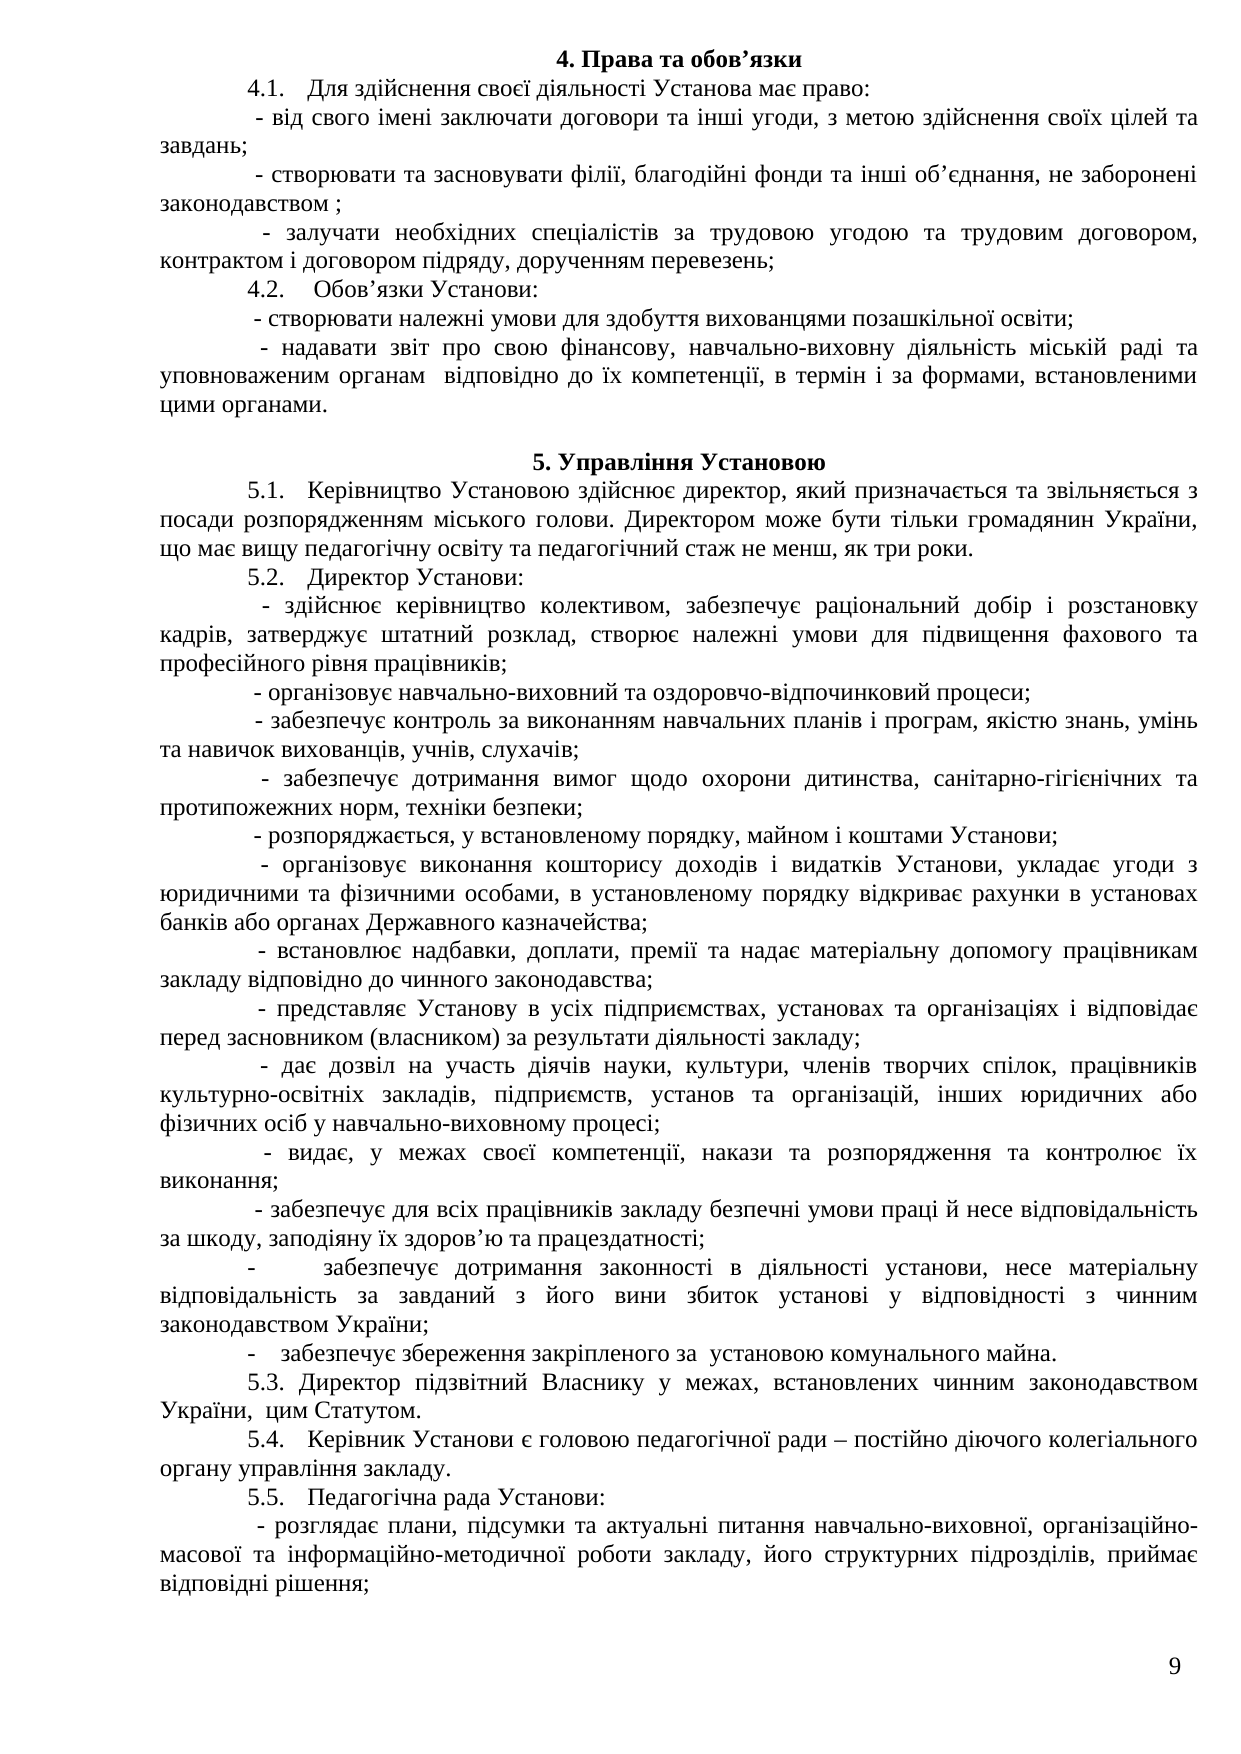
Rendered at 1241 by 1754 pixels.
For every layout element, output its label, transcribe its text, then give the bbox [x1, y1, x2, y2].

text 5.4. Керівник Установи є головою педагогічної ради – постійно діючого колегіального органу управління закладу. [159, 1424, 1199, 1482]
text - видає, у межах своєї компетенції, накази та розпорядження та контролює їх виконання; [159, 1137, 1199, 1194]
text - забезпечує дотримання вимог щодо охорони дитинства, санітарно-гігієнічних та протипожежних норм, техніки безпеки; [159, 763, 1199, 821]
text - забезпечує збереження закріпленого за установою комунального майна. [159, 1338, 1199, 1367]
text - створювати та засновувати філії, благодійні фонди та інші об’єднання, не заборонені законодавством ; [159, 159, 1199, 217]
text - розглядає плани, підсумки та актуальні питання навчально-виховної, організаційно-масової та інформаційно-методичної роботи закладу, його структурних підрозділів, приймає відповідні рішення; [159, 1511, 1199, 1597]
text - забезпечує для всіх працівників закладу безпечні умови праці й несе відповідальність за шкоду, заподіяну їх здоров’ю та працездатності; [159, 1194, 1199, 1252]
text - надавати звіт про свою фінансову, навчально-виховну діяльність міській раді та уповноваженим органам відповідно до їх компетенції, в термін і за формами, встановленими цими органами. [159, 332, 1199, 418]
text - представляє Установу в усіх підприємствах, установах та організаціях і відповідає перед засновником (власником) за результати діяльності закладу; [159, 993, 1199, 1051]
text - розпоряджається, у встановленому порядку, майном і коштами Установи; [159, 821, 1199, 849]
text - організовує виконання кошторису доходів і видатків Установи, укладає угоди з юридичними та фізичними особами, в установленому порядку відкриває рахунки в установах банків або органах Державного казначейства; [159, 849, 1199, 936]
text 4. Права та обов’язки [159, 44, 1199, 73]
text 5. Управління Установою [159, 447, 1199, 476]
text - забезпечує контроль за виконанням навчальних планів і програм, якістю знань, умінь та навичок вихованців, учнів, слухачів; [159, 706, 1199, 763]
text - від свого імені заключати договори та інші угоди, з метою здійснення своїх цілей та завдань; [159, 102, 1199, 159]
text - забезпечує дотримання законності в діяльності установи, несе матеріальну відповідальність за завданий з його вини збиток установі у відповідності з чинним законодавством України; [159, 1252, 1199, 1338]
text - здійснює керівництво колективом, забезпечує раціональний добір і розстановку кадрів, затверджує штатний розклад, створює належні умови для підвищення фахового та професійного рівня працівників; [159, 591, 1199, 677]
text 5.2. Директор Установи: [159, 562, 1199, 591]
text 5.3. Директор підзвітний Власнику у межах, встановлених чинним законодавством України, цим Статутом. [159, 1367, 1199, 1424]
text 5.5. Педагогічна рада Установи: [159, 1482, 1199, 1511]
text 4.1. Для здійснення своєї діяльності Установа має право: [159, 73, 1199, 102]
text 5.1. Керівництво Установою здійснює директор, який призначається та звільняється з посади розпорядженням міського голови. Директором може бути тільки громадянин України, що має вищу педагогічну освіту та педагогічний стаж не менш, як три роки. [159, 476, 1199, 562]
text - дає дозвіл на участь діячів науки, культури, членів творчих спілок, працівників культурно-освітніх закладів, підприємств, установ та організацій, інших юридичних або фізичних осіб у навчально-виховному процесі; [159, 1051, 1199, 1137]
text - організовує навчально-виховний та оздоровчо-відпочинковий процеси; [159, 677, 1199, 706]
text 4.2. Обов’язки Установи: [159, 274, 1199, 303]
text - залучати необхідних спеціалістів за трудовою угодою та трудовим договором, контрактом і договором підряду, дорученням перевезень; [159, 217, 1199, 274]
text - встановлює надбавки, доплати, премії та надає матеріальну допомогу працівникам закладу відповідно до чинного законодавства; [159, 936, 1199, 993]
text - створювати належні умови для здобуття вихованцями позашкільної освіти; [159, 303, 1199, 332]
